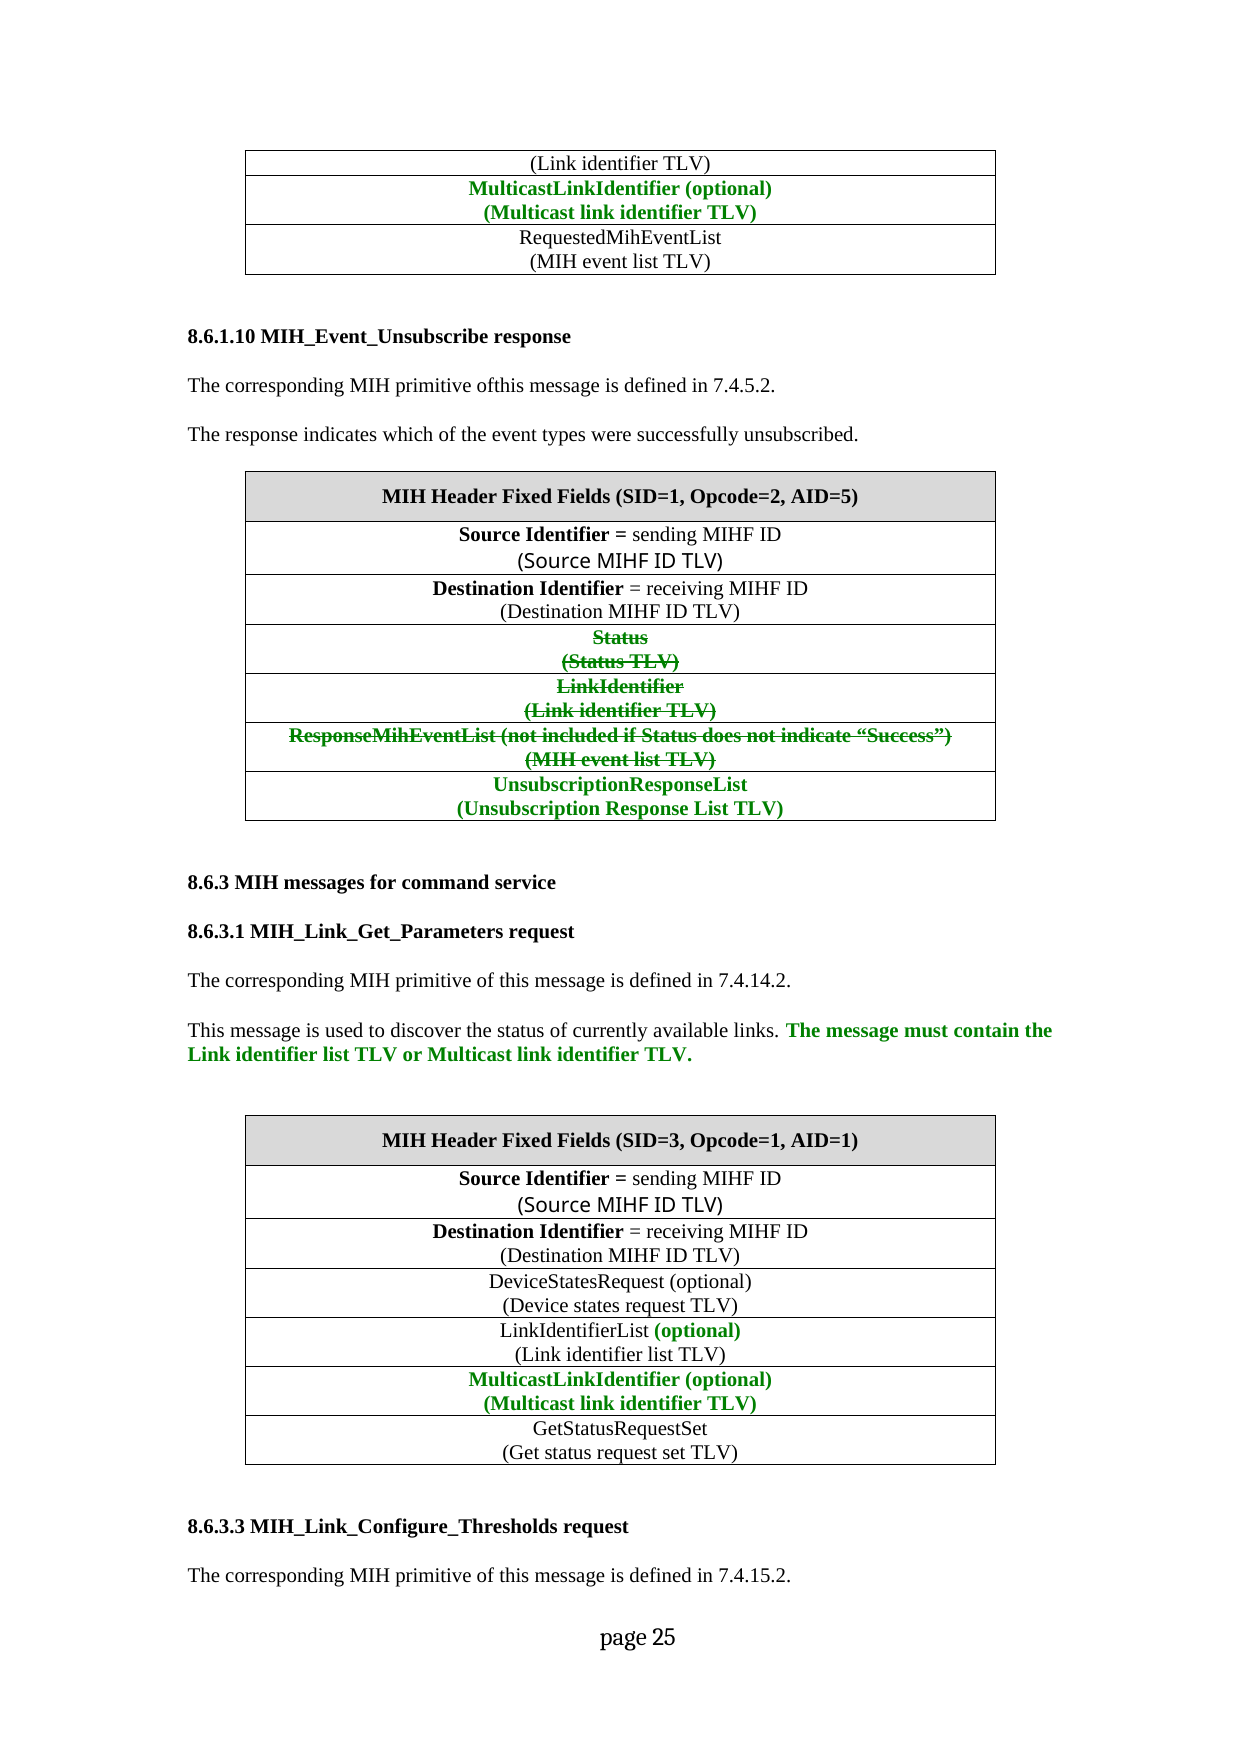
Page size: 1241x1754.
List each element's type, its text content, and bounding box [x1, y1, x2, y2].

table_cell LinkIdentifier (Link identifier TLV) [246, 674, 995, 722]
table_cell Status (Status TLV) [246, 625, 995, 673]
table_cell Source Identifier = sending MIHF ID (Source MIHF ID TLV) [246, 1166, 995, 1218]
table_cell DeviceStatesRequest (optional) (Device states request TLV) [246, 1269, 995, 1317]
table_cell MulticastLinkIdentifier (optional) (Multicast link identifier TLV) [246, 1367, 995, 1415]
text This message is used to discover the status of currently available links. The message must contain the Link identifier list TLV or Multicast link identifier TLV. [187, 1017, 1053, 1066]
text The corresponding MIH primitive of this message is defined in 7.4.15.2. [187, 1563, 1053, 1587]
table_cell Destination Identifier = receiving MIHF ID (Destination MIHF ID TLV) [246, 575, 995, 623]
text 8.6.3.1 MIH_Link_Get_Parameters request [187, 919, 1053, 943]
table_cell UnsubscriptionResponseList (Unsubscription Response List TLV) [246, 772, 995, 820]
table_cell RequestedMihEventList (MIH event list TLV) [246, 225, 995, 273]
text The corresponding MIH primitive ofthis message is defined in 7.4.5.2. [187, 373, 1053, 397]
table_header MIH Header Fixed Fields (SID=3, Opcode=1, AID=1) [246, 1116, 995, 1165]
text The response indicates which of the event types were successfully unsubscribed. [187, 422, 1053, 446]
table_cell LinkIdentifierList (optional) (Link identifier list TLV) [246, 1318, 995, 1366]
table_cell ResponseMihEventList (not included if Status does not indicate “Success”) (MIH event list TLV) [246, 723, 995, 771]
table_cell Source Identifier = sending MIHF ID (Source MIHF ID TLV) [246, 522, 995, 574]
text 8.6.3.3 MIH_Link_Configure_Thresholds request [187, 1514, 1053, 1538]
text 8.6.1.10 MIH_Event_Unsubscribe response [187, 323, 1053, 348]
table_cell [246, 151, 995, 175]
text The corresponding MIH primitive of this message is defined in 7.4.14.2. [187, 968, 1053, 992]
table_cell MulticastLinkIdentifier (optional) (Multicast link identifier TLV) [246, 176, 995, 224]
table_header MIH Header Fixed Fields (SID=1, Opcode=2, AID=5) [246, 472, 995, 521]
table_cell GetStatusRequestSet (Get status request set TLV) [246, 1416, 995, 1464]
text 8.6.3 MIH messages for command service [187, 870, 1053, 894]
table_cell Destination Identifier = receiving MIHF ID (Destination MIHF ID TLV) [246, 1219, 995, 1267]
